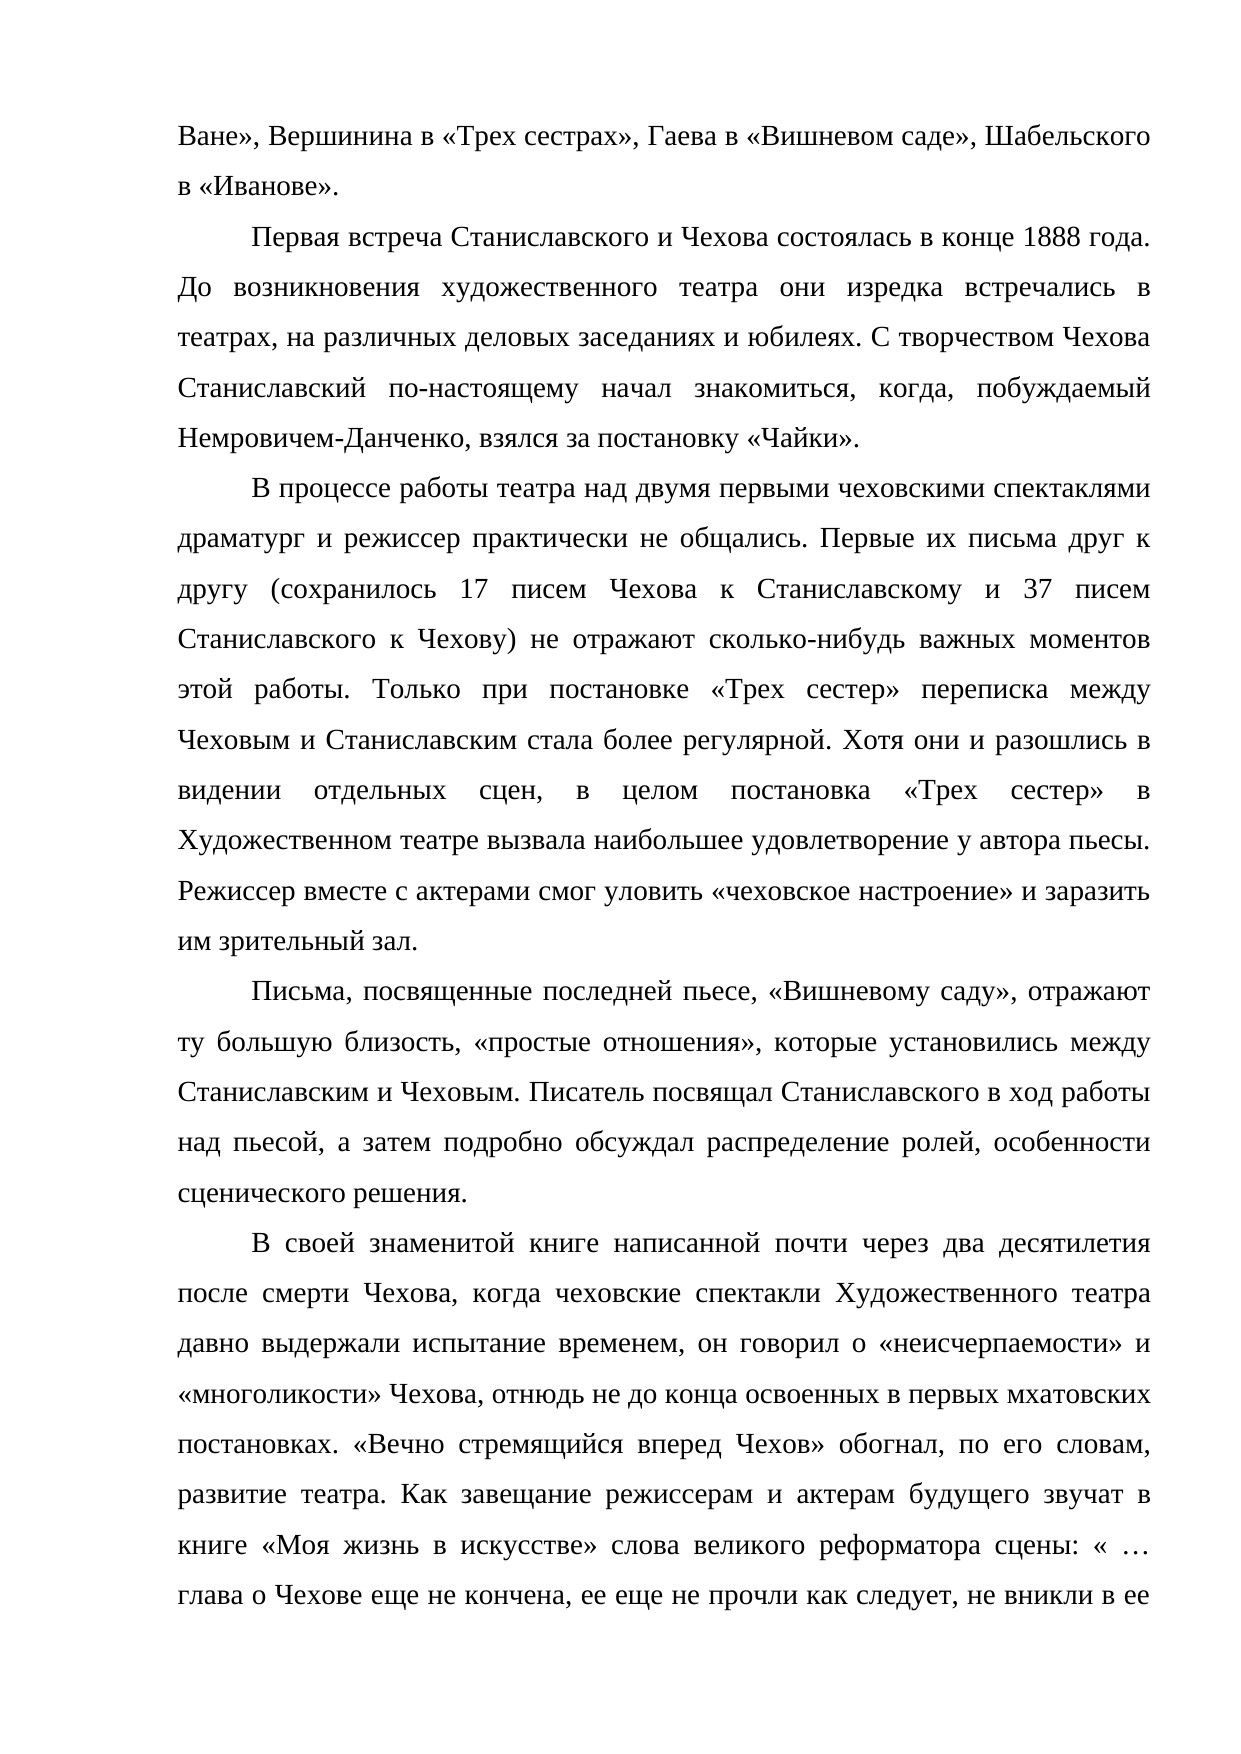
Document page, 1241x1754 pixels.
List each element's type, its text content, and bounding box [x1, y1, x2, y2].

text Письма, посвященные последней пьесе, «Вишневому саду», отражают ту большую близость, «простые отношения», которые установились между Станиславским и Чеховым. Писатель посвящал Станиславского в ход работы над пьесой, а затем подробно обсуждал распределение ролей, особенности сценического решения. [177, 973, 1152, 1208]
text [177, 118, 1152, 202]
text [177, 1225, 1152, 1611]
text Первая встреча Станиславского и Чехова состоялась в конце 1888 года. До возникновения художественного театра они изредка встречались в театрах, на различных деловых заседаниях и юбилеях. С творчеством Чехова Станиславский по-настоящему начал знакомиться, когда, побуждаемый Немровичем-Данченко, взялся за постановку «Чайки». [177, 219, 1152, 453]
text В процессе работы театра над двумя первыми чеховскими спектаклями драматург и режиссер практически не общались. Первые их письма друг к другу (сохранилось 17 писем Чехова к Станиславскому и 37 писем Станиславского к Чехову) не отражают сколько-нибудь важных моментов этой работы. Только при постановке «Трех сестер» переписка между Чеховым и Станиславским стала более регулярной. Хотя они и разошлись в видении отдельных сцен, в целом постановка «Трех сестер» в Художественном театре вызвала наибольшее удовлетворение у автора пьесы. Режиссер вместе с актерами смог уловить «чеховское настроение» и заразить им зрительный зал. [177, 470, 1152, 957]
